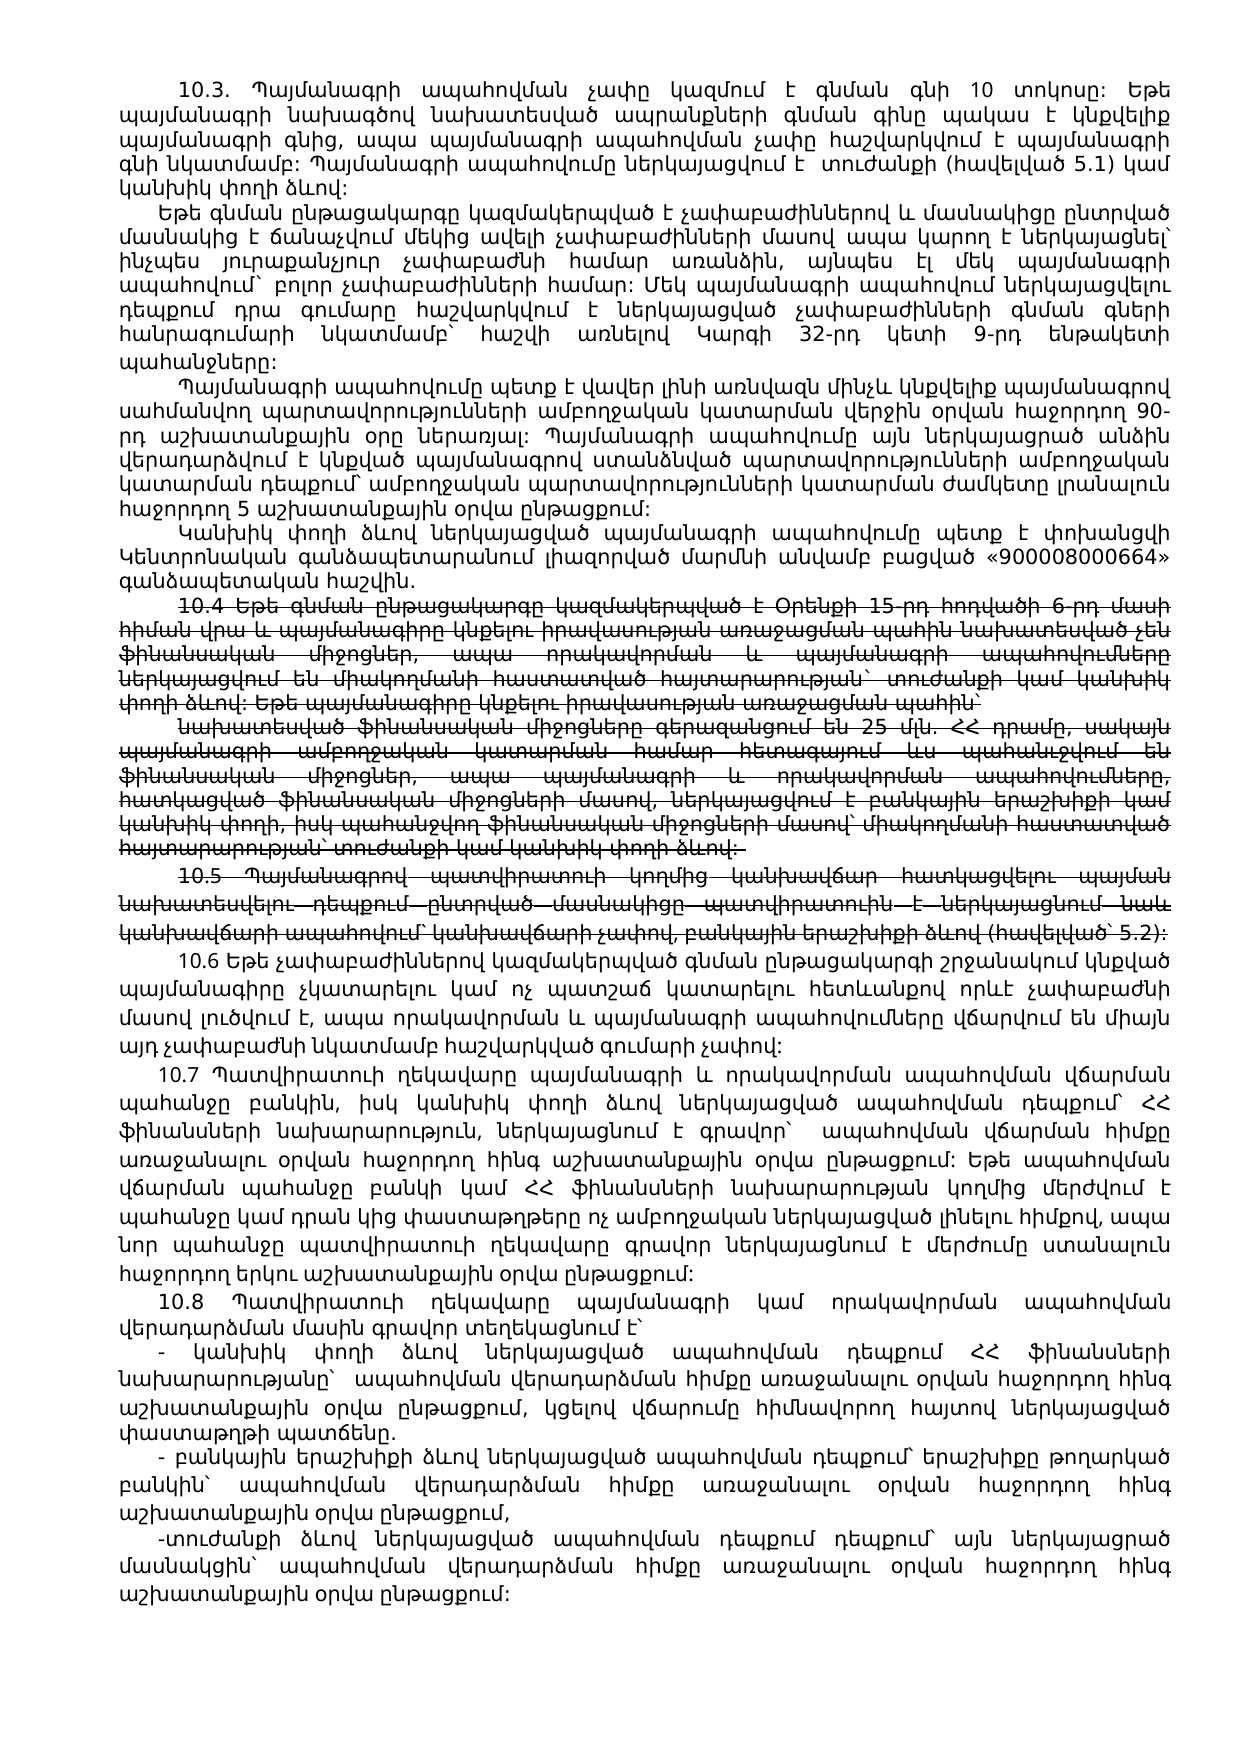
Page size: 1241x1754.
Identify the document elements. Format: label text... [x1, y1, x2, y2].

text նախատեսված ֆինանսական միջոցները գերազանցում են 25 մլն. ՀՀ դրամը, սակայն պայմանագրի ամբողջական կատարման համար հետագայում ևս պահանւջվում են ֆինանսական միջոցներ, ապա պայմանագրի և որակավորման ապահովումները, հատկացված ֆինանսական միջոցների մասով, ներկայացվում է բանկային երաշխիքի կամ կանխիկ փողի, իսկ պահանջվող ֆինանսական միջոցների մասով՝ միակողմանի հաստատված հայտարարության՝ տուժանքի կամ կանխիկ փողի ձևով: [118, 802, 1171, 825]
text Պայմանագրի ապահովումը պետք է վավեր լինի առնվազն մինչև կնքվելիք պայմանագրով սահմանվող պարտավորությունների ամբողջական կատարման վերջին օրվան հաջորդող 90-րդ աշխատանքային օրը ներառյալ: Պայմանագրի ապահովումը այն ներկայացրած անձին վերադարձվում է կնքված պայմանագրով ստանձնված պարտավորությունների ամբողջական կատարման դեպքում՝ ամբողջական պարտավորությունների կատարման ժամկետը լրանալուն հաջորդող 5 աշխատանքային օրվա ընթացքում: [118, 375, 1171, 521]
text 10.4 Եթե գնման ընթացակարգը կազմակերպված է Օրենքի 15-րդ հոդվածի 6-րդ մասի հիման վրա և պայմանագիրը կնքելու իրավասության առաջացման պահին նախատեսված չեն ֆինանսական միջոցներ, ապա որակավորման և պայմանագրի ապահովումները ներկայացվում են միակողմանի հաստատված հայտարարության` տուժանքի կամ կանխիկ փողի ձևով: Եթե պայմանագիրը կնքելու իրավասության առաջացման պահին՝ [118, 594, 1171, 631]
text նախատեսված ֆինանսական միջոցները գերազանցում են 25 մլն. ՀՀ դրամը, սակայն պայմանագրի ամբողջական կատարման համար հետագայում ևս պահանւջվում են ֆինանսական միջոցներ, ապա պայմանագրի և որակավորման ապահովումները, հատկացված ֆինանսական միջոցների մասով, ներկայացվում է բանկային երաշխիքի կամ կանխիկ փողի, իսկ պահանջվող ֆինանսական միջոցների մասով՝ միակողմանի հաստատված հայտարարության՝ տուժանքի կամ կանխիկ փողի ձևով: [118, 715, 1171, 752]
text 10.5 Պայմանագրով պատվիրատուի կողմից կանխավճար հատկացվելու պայման նախատեսվելու դեպքում ընտրված մասնակիցը պատվիրատուին է ներկայացնում նաև կանխավճարի ապահովում` կանխավճարի չափով, բանկային երաշխիքի ձևով (հավելված՝ 5․2): [118, 906, 1171, 946]
text Եթե գնման ընթացակարգը կազմակերպված է չափաբաժիններով և մասնակիցը ընտրված մասնակից է ճանաչվում մեկից ավելի չափաբաժինների մասով ապա կարող է ներկայացնել՝ ինչպես յուրաքանչյուր չափաբաժնի համար առանձին, այնպես էլ մեկ պայմանագրի ապահովում` բոլոր չափաբաժինների համար: Մեկ պայմանագրի ապահովում ներկայացվելու դեպքում դրա գումարը հաշվարկվում է ներկայացված չափաբաժինների գնման գների հանրագումարի նկատմամբ՝ հաշվի առնելով Կարգի 32-րդ կետի 9-րդ ենթակետի պահանջները: [118, 201, 1171, 375]
text 10.3. Պայմանագրի ապահովման չափը կազմում է գնման գնի 10 տոկոսը: Եթե պայմանագրի նախագծով նախատեսված ապրանքների գնման գինը պակաս է կնքվելիք պայմանագրի գնից, ապա պայմանագրի ապահովման չափը հաշվարկվում է պայմանագրի գնի նկատմամբ: Պայմանագրի ապահովումը ներկայացվում է տուժանքի (հավելված 5.1) կամ կանխիկ փողի ձևով: [118, 75, 1171, 201]
text նախատեսված ֆինանսական միջոցները գերազանցում են 25 մլն. ՀՀ դրամը, սակայն պայմանագրի ամբողջական կատարման համար հետագայում ևս պահանւջվում են ֆինանսական միջոցներ, ապա պայմանագրի և որակավորման ապահովումները, հատկացված ֆինանսական միջոցների մասով, ներկայացվում է բանկային երաշխիքի կամ կանխիկ փողի, իսկ պահանջվող ֆինանսական միջոցների մասով՝ միակողմանի հաստատված հայտարարության՝ տուժանքի կամ կանխիկ փողի ձևով: [118, 778, 1171, 801]
text - կանխիկ փողի ձևով ներկայացված ապահովման դեպքում ՀՀ ֆինանսների նախարարությանը՝ ապահովման վերադարձման հիմքը առաջանալու օրվան հաջորդող հինգ աշխատանքային օրվա ընթացքում, կցելով վճարումը հիմնավորող հայտով ներկայացված փաստաթղթի պատճենը. [118, 1340, 1171, 1445]
text -տուժանքի ձևով ներկայացված ապահովման դեպքում դեպքում՝ այն ներկայացրած մասնակցին՝ ապահովման վերադարձման հիմքը առաջանալու օրվան հաջորդող հինգ աշխատանքային օրվա ընթացքում: [118, 1527, 1171, 1608]
text 10.5 Պայմանագրով պատվիրատուի կողմից կանխավճար հատկացվելու պայման նախատեսվելու դեպքում ընտրված մասնակիցը պատվիրատուին է ներկայացնում նաև կանխավճարի ապահովում` կանխավճարի չափով, բանկային երաշխիքի ձևով (հավելված՝ 5․2): [118, 861, 1171, 905]
text - բանկային երաշխիքի ձևով ներկայացված ապահովման դեպքում՝ երաշխիքը թողարկած բանկին՝ ապահովման վերադարձման հիմքը առաջանալու օրվան հաջորդող հինգ աշխատանքային օրվա ընթացքում, [118, 1445, 1171, 1527]
text 10.7 Պատվիրատուի ղեկավարը պայմանագրի և որակավորման ապահովման վճարման պահանջը բանկին, իսկ կանխիկ փողի ձևով ներկայացված ապահովման դեպքում՝ ՀՀ ֆինանսների նախարարություն, ներկայացնում է գրավոր՝ ապահովման վճարման հիմքը առաջանալու օրվան հաջորդող հինգ աշխատանքային օրվա ընթացքում: Եթե ապահովման վճարման պահանջը բանկի կամ ՀՀ ֆինանսների նախարարության կողմից մերժվում է պահանջը կամ դրան կից փաստաթղթերը ոչ ամբողջական ներկայացված լինելու հիմքով, ապա նոր պահանջը պատվիրատուի ղեկավարը գրավոր ներկայացնում է մերժումը ստանալուն հաջորդող երկու աշխատանքային օրվա ընթացքում: [118, 1060, 1171, 1287]
text նախատեսված ֆինանսական միջոցները գերազանցում են 25 մլն. ՀՀ դրամը, սակայն պայմանագրի ամբողջական կատարման համար հետագայում ևս պահանւջվում են ֆինանսական միջոցներ, ապա պայմանագրի և որակավորման ապահովումները, հատկացված ֆինանսական միջոցների մասով, ներկայացվում է բանկային երաշխիքի կամ կանխիկ փողի, իսկ պահանջվող ֆինանսական միջոցների մասով՝ միակողմանի հաստատված հայտարարության՝ տուժանքի կամ կանխիկ փողի ձևով: [118, 753, 1171, 777]
text 10.4 Եթե գնման ընթացակարգը կազմակերպված է Օրենքի 15-րդ հոդվածի 6-րդ մասի հիման վրա և պայմանագիրը կնքելու իրավասության առաջացման պահին նախատեսված չեն ֆինանսական միջոցներ, ապա որակավորման և պայմանագրի ապահովումները ներկայացվում են միակողմանի հաստատված հայտարարության` տուժանքի կամ կանխիկ փողի ձևով: Եթե պայմանագիրը կնքելու իրավասության առաջացման պահին՝ [118, 656, 1171, 680]
text 10.8 Պատվիրատուի ղեկավարը պայմանագրի կամ որակավորման ապահովման վերադարձման մասին գրավոր տեղեկացնում է՝ [118, 1287, 1171, 1340]
text Կանխիկ փողի ձևով ներկայացված պայմանագրի ապահովումը պետք է փոխանցվի Կենտրոնական գանձապետարանում լիազորված մարմնի անվամբ բացված «900008000664» գանձապետական հաշվին. [118, 521, 1171, 594]
text նախատեսված ֆինանսական միջոցները գերազանցում են 25 մլն. ՀՀ դրամը, սակայն պայմանագրի ամբողջական կատարման համար հետագայում ևս պահանւջվում են ֆինանսական միջոցներ, ապա պայմանագրի և որակավորման ապահովումները, հատկացված ֆինանսական միջոցների մասով, ներկայացվում է բանկային երաշխիքի կամ կանխիկ փողի, իսկ պահանջվող ֆինանսական միջոցների մասով՝ միակողմանի հաստատված հայտարարության՝ տուժանքի կամ կանխիկ փողի ձևով: [118, 826, 1171, 861]
text 10.6 Եթե չափաբաժիններով կազմակերպված գնման ընթացակարգի շրջանակում կնքված պայմանագիրը չկատարելու կամ ոչ պատշաճ կատարելու հետևանքով որևէ չափաբաժնի մասով լուծվում է, ապա որակավորման և պայմանագրի ապահովումները վճարվում են միայն այդ չափաբաժնի նկատմամբ հաշվարկված գումարի չափով: [118, 946, 1171, 1060]
text 10.4 Եթե գնման ընթացակարգը կազմակերպված է Օրենքի 15-րդ հոդվածի 6-րդ մասի հիման վրա և պայմանագիրը կնքելու իրավասության առաջացման պահին նախատեսված չեն ֆինանսական միջոցներ, ապա որակավորման և պայմանագրի ապահովումները ներկայացվում են միակողմանի հաստատված հայտարարության` տուժանքի կամ կանխիկ փողի ձևով: Եթե պայմանագիրը կնքելու իրավասության առաջացման պահին՝ [118, 681, 1171, 715]
text 10.4 Եթե գնման ընթացակարգը կազմակերպված է Օրենքի 15-րդ հոդվածի 6-րդ մասի հիման վրա և պայմանագիրը կնքելու իրավասության առաջացման պահին նախատեսված չեն ֆինանսական միջոցներ, ապա որակավորման և պայմանագրի ապահովումները ներկայացվում են միակողմանի հաստատված հայտարարության` տուժանքի կամ կանխիկ փողի ձևով: Եթե պայմանագիրը կնքելու իրավասության առաջացման պահին՝ [118, 632, 1171, 655]
